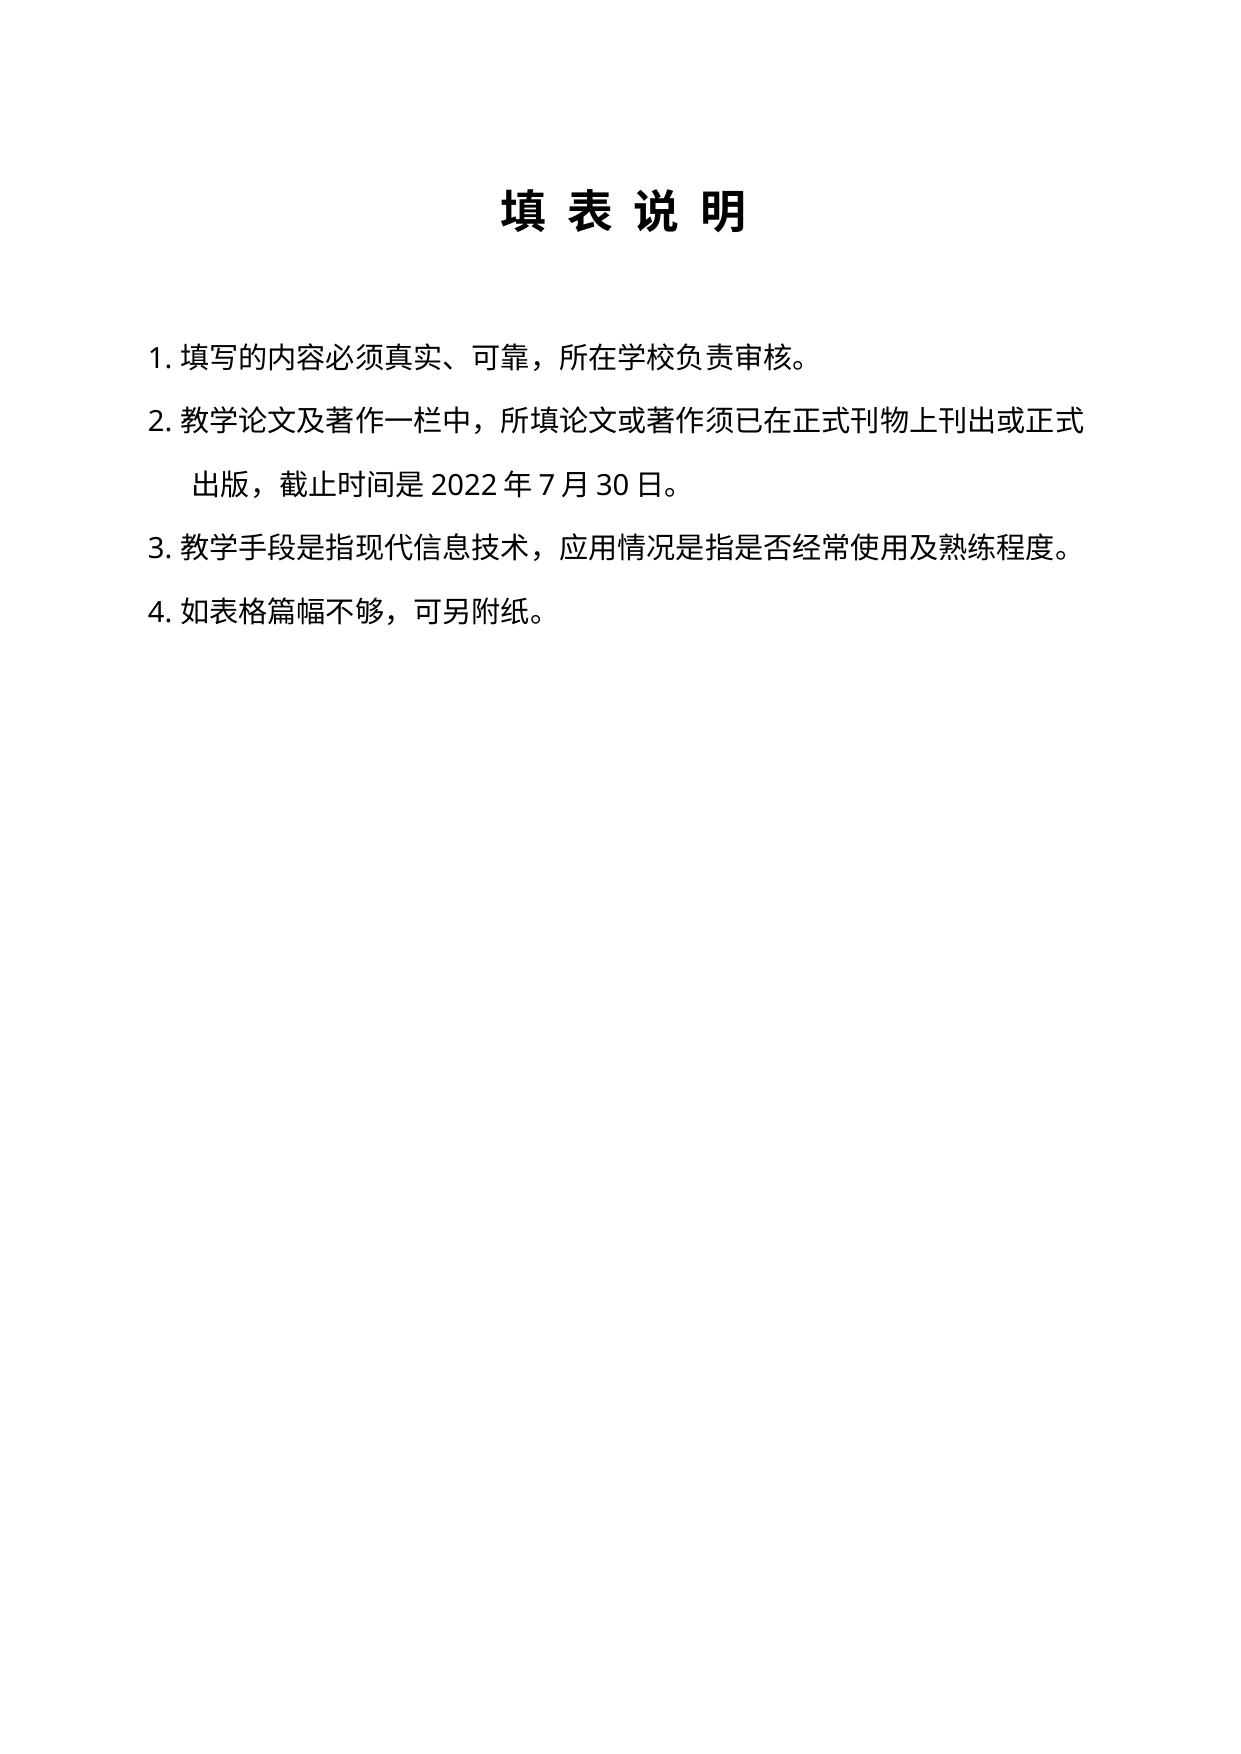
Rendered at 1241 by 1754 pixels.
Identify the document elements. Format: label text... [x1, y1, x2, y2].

text 3. 教学手段是指现代信息技术，应用情况是指是否经常使用及熟练程度。 [148, 525, 1098, 567]
text 2. 教学论文及著作一栏中，所填论文或著作须已在正式刊物上刊出或正式出版，截止时间是2022年7月30日。 [148, 398, 1098, 504]
text 填 表 说 明 [148, 175, 1098, 242]
text 1. 填写的内容必须真实、可靠，所在学校负责审核。 [148, 334, 1096, 377]
text 4. 如表格篇幅不够，可另附纸。 [148, 588, 1098, 631]
